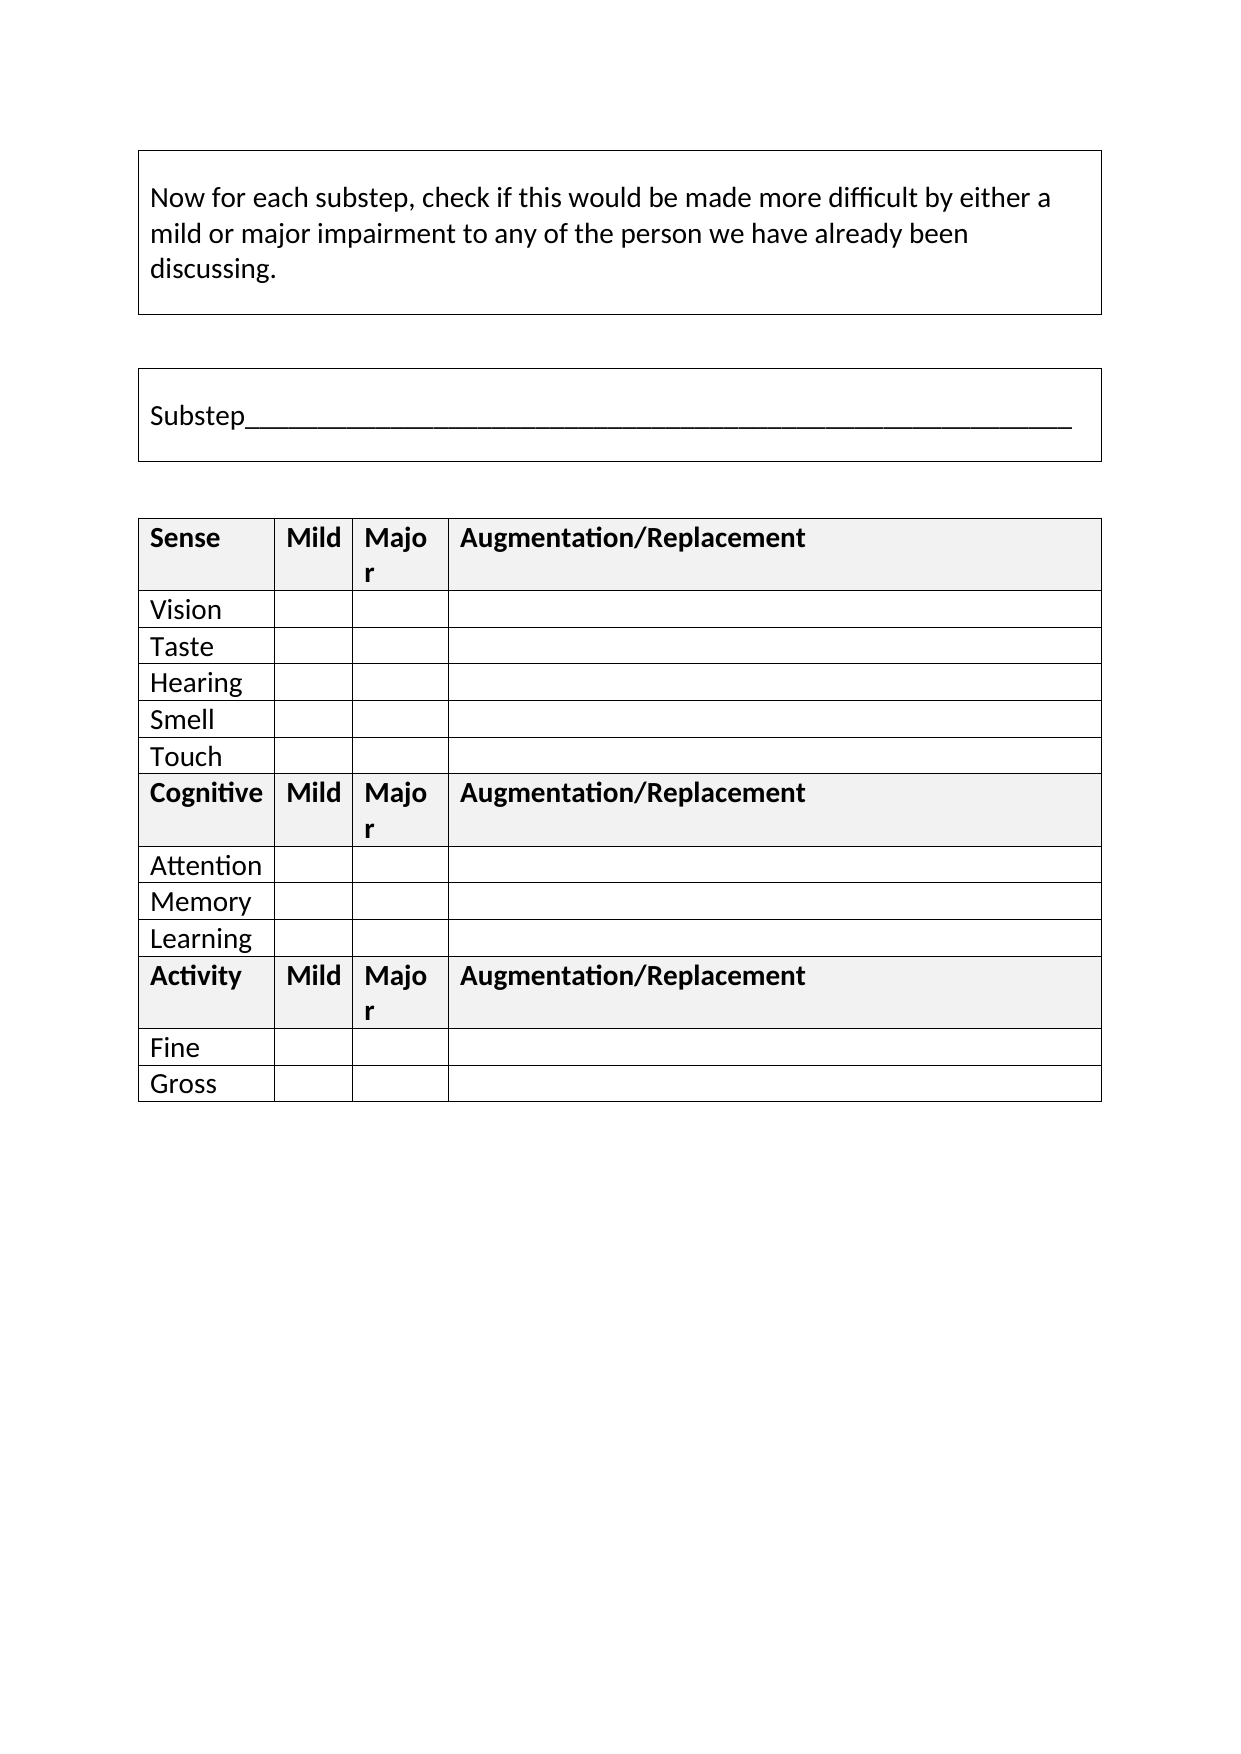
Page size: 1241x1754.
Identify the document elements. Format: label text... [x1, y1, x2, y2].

table_header Major [353, 519, 448, 590]
table_cell [353, 883, 448, 919]
table_cell [275, 591, 352, 627]
table_cell [449, 664, 1101, 700]
table_cell Gross [139, 1066, 274, 1101]
table_cell [275, 738, 352, 773]
table_cell [275, 664, 352, 700]
table_cell Augmentation/Replacement [449, 774, 1101, 846]
table_cell [449, 883, 1101, 919]
table_cell [353, 628, 448, 663]
table_cell [275, 701, 352, 737]
table_cell Memory [139, 883, 274, 919]
table_cell Fine [139, 1029, 274, 1064]
table_cell [275, 628, 352, 663]
table_cell Augmentation/Replacement [449, 957, 1101, 1028]
table_header Now for each substep, check if this would be made more difficult by either a mild or major impairment to any of the person we have already been discussing. [139, 151, 1101, 314]
table_header Mild [275, 519, 352, 590]
table_cell [449, 628, 1101, 663]
table_cell [275, 1029, 352, 1064]
table_cell [449, 1066, 1101, 1101]
table_cell Learning [139, 920, 274, 956]
table_cell Cognitive [139, 774, 274, 846]
table_cell [353, 664, 448, 700]
table_cell Mild [275, 957, 352, 1028]
table_cell Smell [139, 701, 274, 737]
table_cell Mild [275, 774, 352, 846]
table_cell [275, 920, 352, 956]
table_cell [275, 883, 352, 919]
table_cell [449, 920, 1101, 956]
table_header Substep_________________________________________________________ [139, 369, 1101, 461]
table_cell [275, 1066, 352, 1101]
table_header Augmentation/Replacement [449, 519, 1101, 590]
table_cell [353, 847, 448, 882]
table_cell [353, 701, 448, 737]
table_cell Hearing [139, 664, 274, 700]
table_cell [275, 847, 352, 882]
table_cell Vision [139, 591, 274, 627]
table_cell [449, 1029, 1101, 1064]
table_cell [449, 847, 1101, 882]
table_cell [353, 591, 448, 627]
table_cell [449, 738, 1101, 773]
table_cell [353, 920, 448, 956]
table_cell [449, 701, 1101, 737]
table_cell Major [353, 774, 448, 846]
table_header Sense [139, 519, 274, 590]
table_cell Attention [139, 847, 274, 882]
table_cell Taste [139, 628, 274, 663]
table_cell [353, 1029, 448, 1064]
table_cell Major [353, 957, 448, 1028]
table_cell Touch [139, 738, 274, 773]
table_cell [353, 1066, 448, 1101]
table_cell Activity [139, 957, 274, 1028]
table_cell [353, 738, 448, 773]
table_cell [449, 591, 1101, 627]
